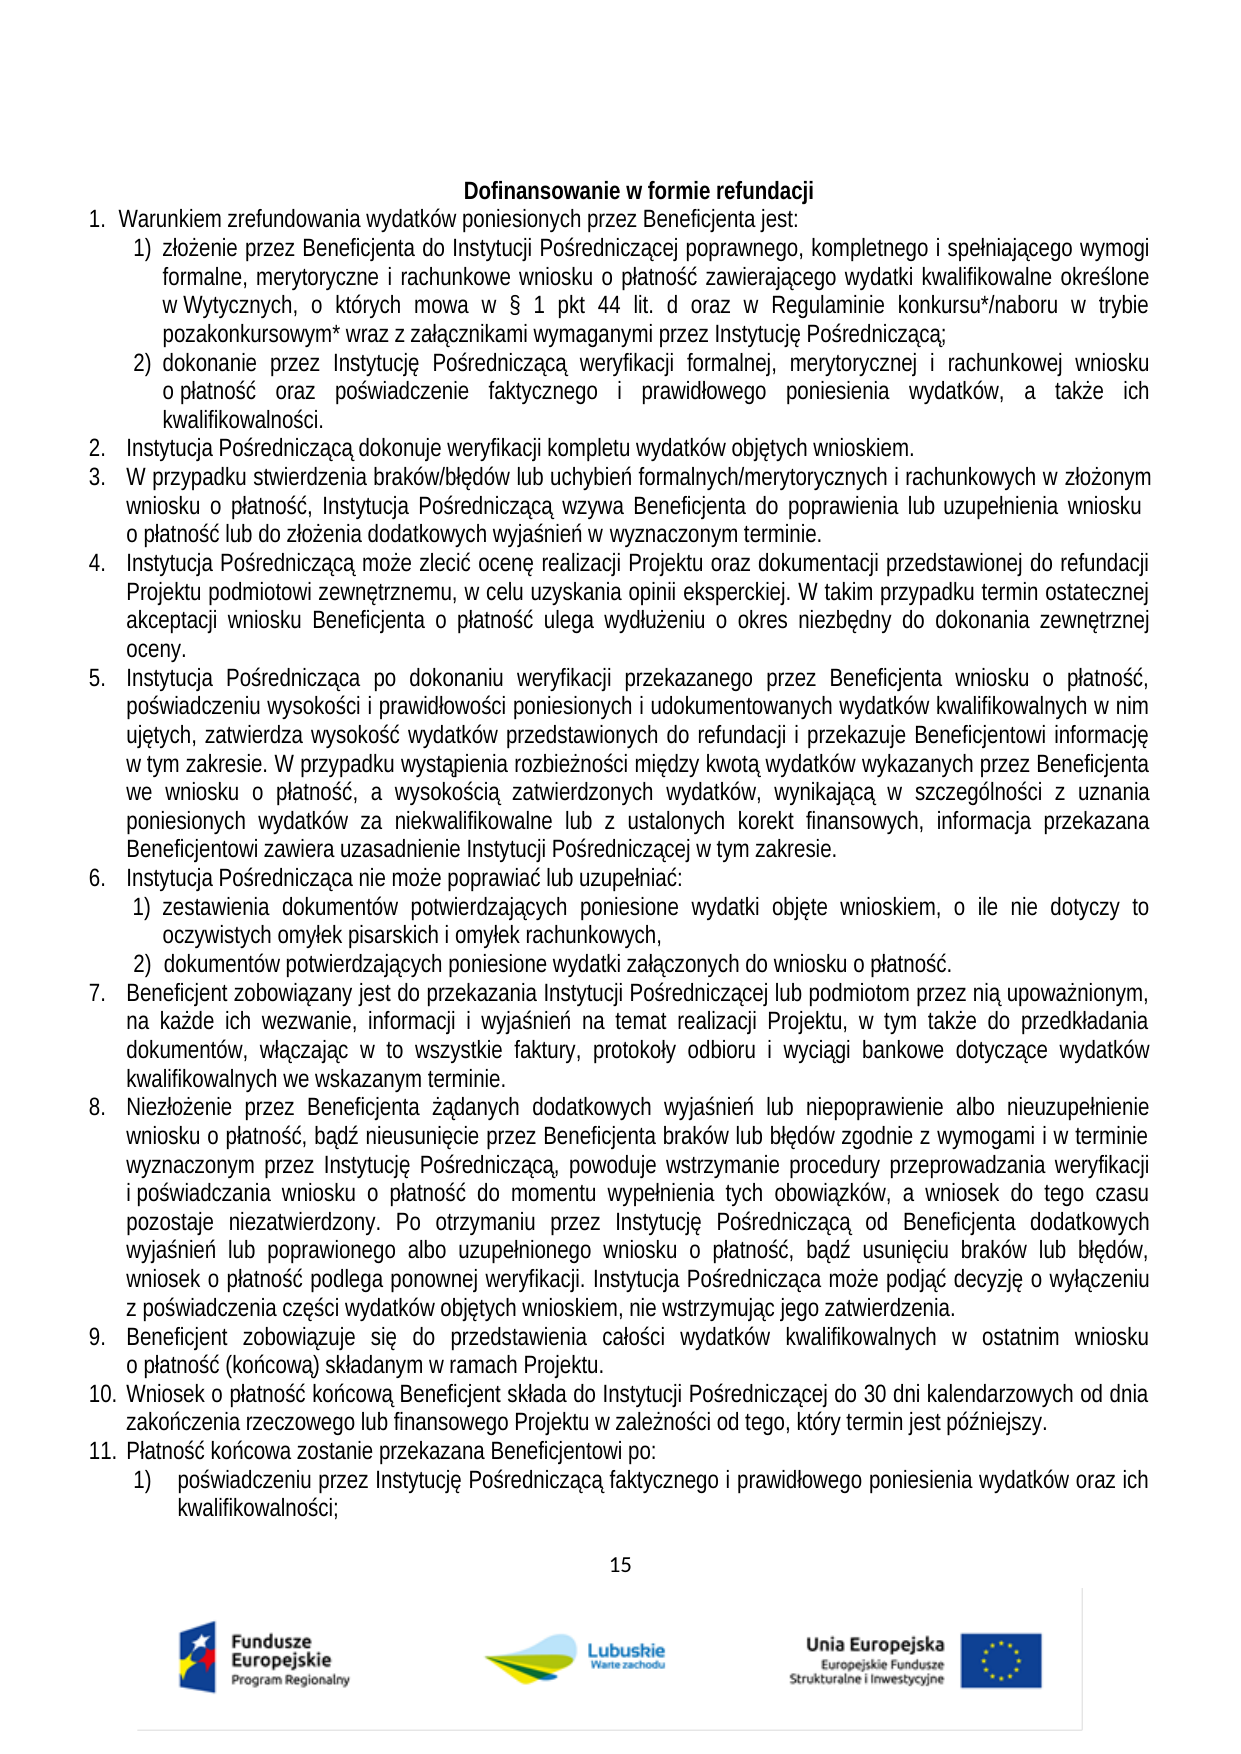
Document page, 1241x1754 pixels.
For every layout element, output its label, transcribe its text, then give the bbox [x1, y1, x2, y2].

list Płatność końcowa zostanie przekazana Beneficjentowi po: [89, 1436, 1152, 1465]
list zestawienia dokumentów potwierdzających poniesione wydatki objęte wnioskiem, o ile nie dotyczy to oczywistych omyłek pisarskich i omyłek rachunkowych, [132, 892, 1152, 949]
text Dofinansowanie w formie refundacji [126, 176, 1152, 204]
list Instytucja po dokonaniu weryfikacji przekazanego przez Beneficjenta wniosku o płatność, poświadczeniu wysokości i prawidłowości poniesionych i udokumentowanych wydatków kwalifikowalnych w nim ujętych, zatwierdza wysokość wydatków przedstawionych do refundacji i przekazuje Beneficjentowi informację w tym zakresie. W przypadku wystąpienia rozbieżności między kwotą wydatków wykazanych przez Beneficjenta we wniosku o płatność, a wysokością zatwierdzonych wydatków, wynikającą w szczególności z uznania poniesionych wydatków za niekwalifikowalne lub z ustalonych korekt finansowych, informacja przekazana Beneficjentowi zawiera uzasadnienie Instytucji w tym zakresie. [89, 663, 1152, 863]
list Warunkiem zrefundowania wydatków poniesionych przez Beneficjenta jest: [89, 204, 1152, 233]
list Beneficjent zobowiązany jest do przekazania Instytucji lub podmiotom przez nią upoważnionym, na każde ich wezwanie, informacji i wyjaśnień na temat realizacji Projektu, w tym także do przedkładania dokumentów, włączając w to wszystkie faktury, protokoły odbioru i wyciągi bankowe dotyczące wydatków kwalifikowalnych we wskazanym terminie. [89, 978, 1152, 1092]
list złożenie przez Beneficjenta do Instytucji poprawnego, kompletnego i spełniającego wymogi formalne, merytoryczne i rachunkowe wniosku o płatność zawierającego wydatki kwalifikowalne określone w Wytycznych, o których mowa w § 1 pkt lit. d oraz w Regulaminie konkursu*/naboru w trybie pozakonkursowym* wraz z załącznikami wymaganymi przez Instytucję ; [133, 233, 1152, 347]
list Instytucja może zlecić ocenę realizacji Projektu oraz dokumentacji przedstawionej do refundacji Projektu podmiotowi zewnętrznemu, w celu uzyskania opinii eksperckiej. W takim przypadku termin ostatecznej akceptacji wniosku Beneficjenta o płatność ulega wydłużeniu o okres niezbędny do dokonania zewnętrznej oceny. [89, 548, 1152, 663]
list Instytucja nie może poprawiać lub uzupełniać: [89, 863, 1152, 892]
list Instytucja dokonuje weryfikacji kompletu wydatków objętych wnioskiem. [89, 433, 1152, 462]
list dokonanie przez Instytucję weryfikacji formalnej, merytorycznej i rachunkowej wniosku o płatność oraz poświadczenie faktycznego i prawidłowego poniesienia wydatków, a także ich kwalifikowalności. [133, 347, 1152, 433]
picture [137, 1588, 1084, 1732]
list dokumentów potwierdzających poniesione wydatki załączonych do wniosku o płatność. [133, 949, 1152, 978]
list poświadczeniu przez Instytucję faktycznego i prawidłowego poniesienia wydatków oraz ich kwalifikowalności; [133, 1465, 1152, 1522]
list W przypadku stwierdzenia braków/błędów lub uchybień formalnych/merytorycznych i rachunkowych w złożonym wniosku o płatność, Instytucja wzywa Beneficjenta do poprawienia lub uzupełnienia wniosku o płatność lub do złożenia dodatkowych wyjaśnień w wyznaczonym terminie. [89, 462, 1152, 548]
list Wniosek o płatność końcową Beneficjent składa do Instytucji do 30 dni kalendarzowych od dnia zakończenia rzeczowego lub finansowego Projektu w zależności od tego, który termin jest późniejszy. [89, 1379, 1152, 1436]
list Beneficjent zobowiązuje się do przedstawienia całości wydatków kwalifikowalnych w ostatnim wniosku o płatność (końcową) składanym w ramach Projektu. [89, 1321, 1152, 1379]
list Niezłożenie przez Beneficjenta żądanych dodatkowych wyjaśnień lub niepoprawienie albo nieuzupełnienie wniosku o płatność, bądź nieusunięcie przez Beneficjenta braków lub błędów zgodnie z wymogami i w terminie wyznaczonym przez Instytucję , powoduje wstrzymanie procedury przeprowadzania weryfikacji i poświadczania wniosku o płatność do momentu wypełnienia tych obowiązków, a wniosek do tego czasu pozostaje niezatwierdzony. Po otrzymaniu przez Instytucję od Beneficjenta dodatkowych wyjaśnień lub poprawionego albo uzupełnionego wniosku o płatność, bądź usunięciu braków lub błędów, wniosek o płatność podlega ponownej weryfikacji. Instytucja może podjąć decyzję o wyłączeniu z poświadczenia części wydatków objętych wnioskiem, nie wstrzymując jego zatwierdzenia. [89, 1092, 1152, 1321]
